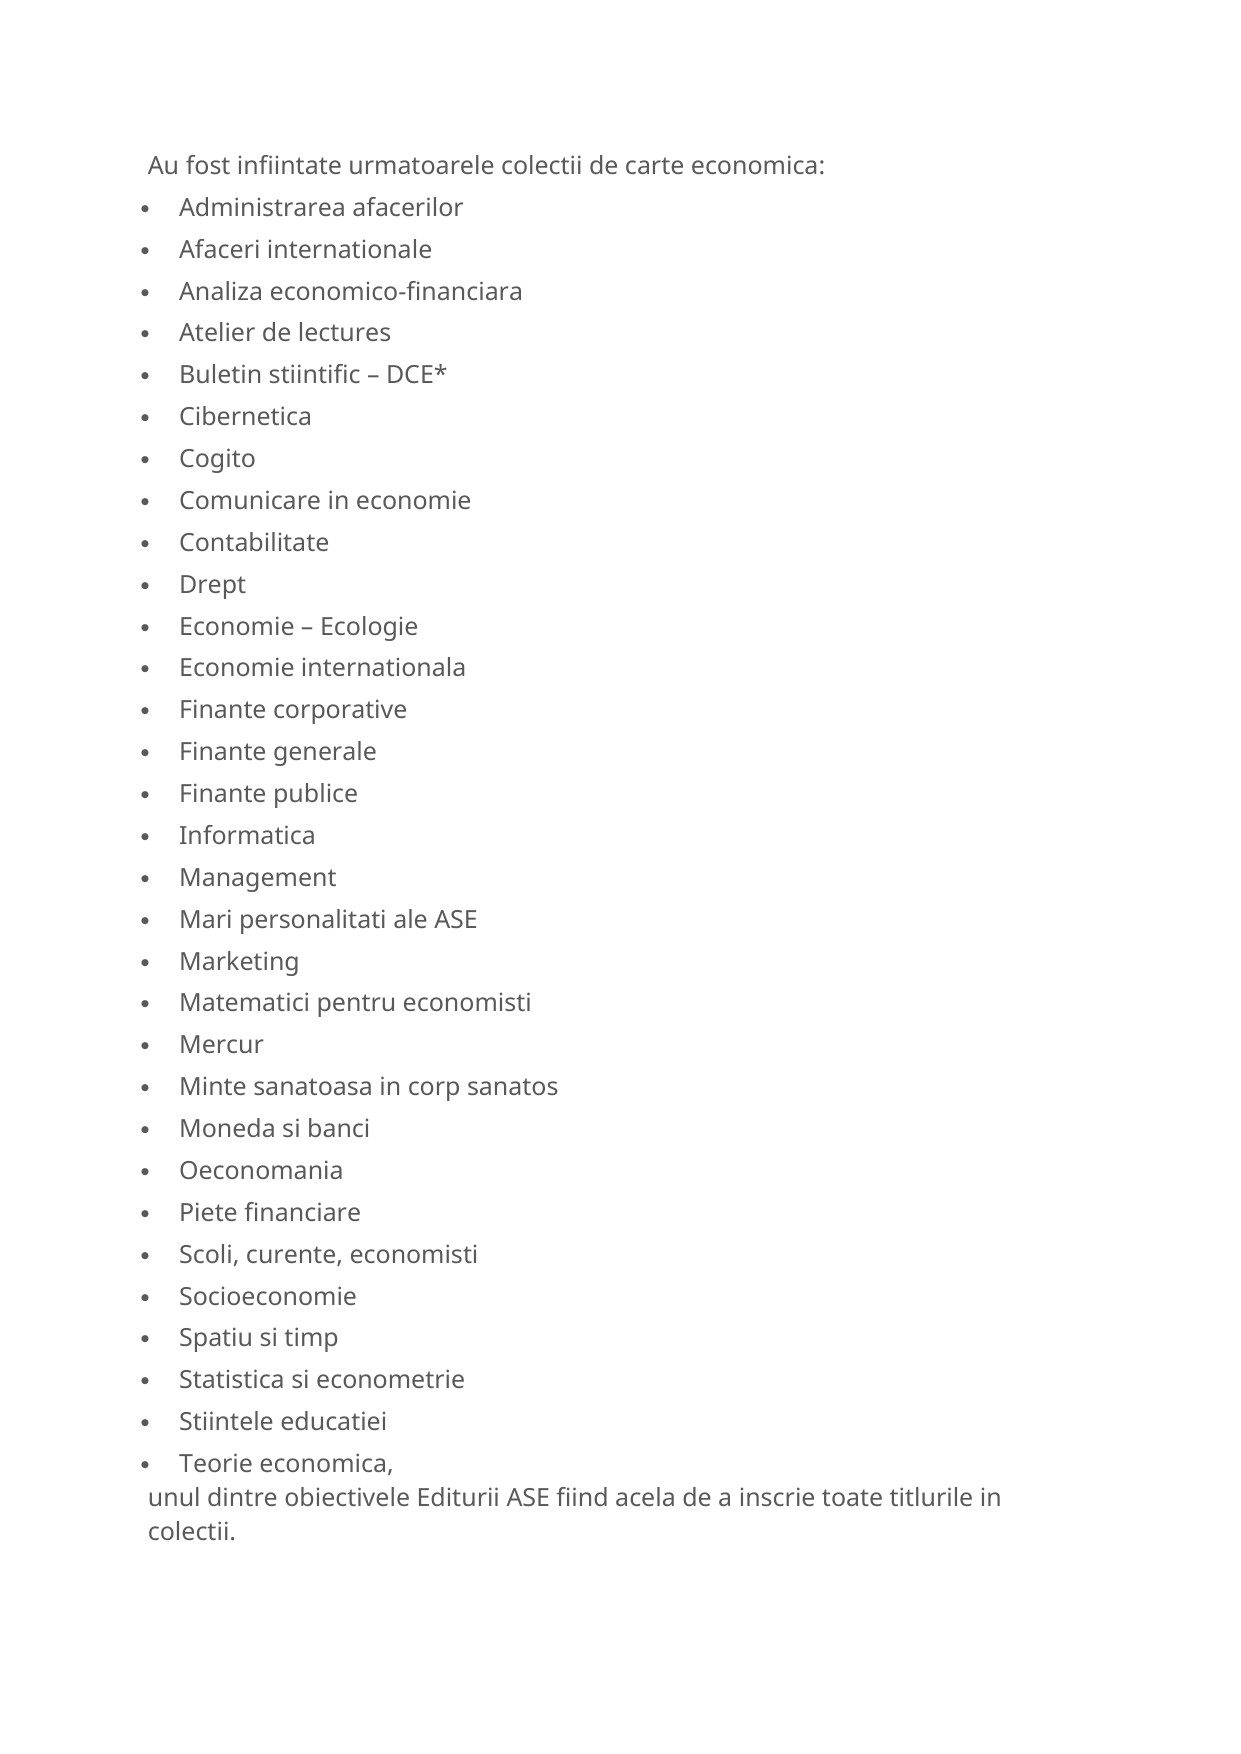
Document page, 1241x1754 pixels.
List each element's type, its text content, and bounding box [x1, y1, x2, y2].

list Teorie economica, [141, 1446, 1093, 1480]
list Contabilitate [141, 524, 1093, 558]
list Matematici pentru economisti [141, 985, 1093, 1019]
list Afaceri internationale [141, 231, 1093, 265]
list Mercur [141, 1027, 1093, 1061]
text unul dintre obiectivele Editurii ASE fiind acela de a inscrie toate titlurile in colectii. [148, 1480, 1093, 1548]
list Comunicare in economie [141, 483, 1093, 517]
list Finante generale [141, 734, 1093, 768]
list Economie – Ecologie [141, 608, 1093, 642]
list Economie internationala [141, 650, 1093, 684]
list Drept [141, 566, 1093, 600]
list Spatiu si timp [141, 1320, 1093, 1354]
list Cibernetica [141, 399, 1093, 433]
list Stiintele educatiei [141, 1404, 1093, 1438]
list Moneda si banci [141, 1111, 1093, 1145]
text Au fost infiintate urmatoarele colectii de carte economica: [148, 148, 1093, 182]
list Marketing [141, 943, 1093, 977]
list Finante corporative [141, 692, 1093, 726]
list Minte sanatoasa in corp sanatos [141, 1069, 1093, 1103]
list Piete financiare [141, 1194, 1093, 1228]
list Atelier de lectures [141, 315, 1093, 349]
list Finante publice [141, 776, 1093, 810]
list Scoli, curente, economisti [141, 1236, 1093, 1270]
list Management [141, 859, 1093, 893]
list Cogito [141, 441, 1093, 475]
list Administrarea afacerilor [141, 189, 1093, 223]
list Mari personalitati ale ASE [141, 901, 1093, 935]
list Oeconomania [141, 1153, 1093, 1187]
list Socioeconomie [141, 1278, 1093, 1312]
list Analiza economico-financiara [141, 273, 1093, 307]
list Buletin stiintific – DCE* [141, 357, 1093, 391]
list Informatica [141, 818, 1093, 852]
list Statistica si econometrie [141, 1362, 1093, 1396]
